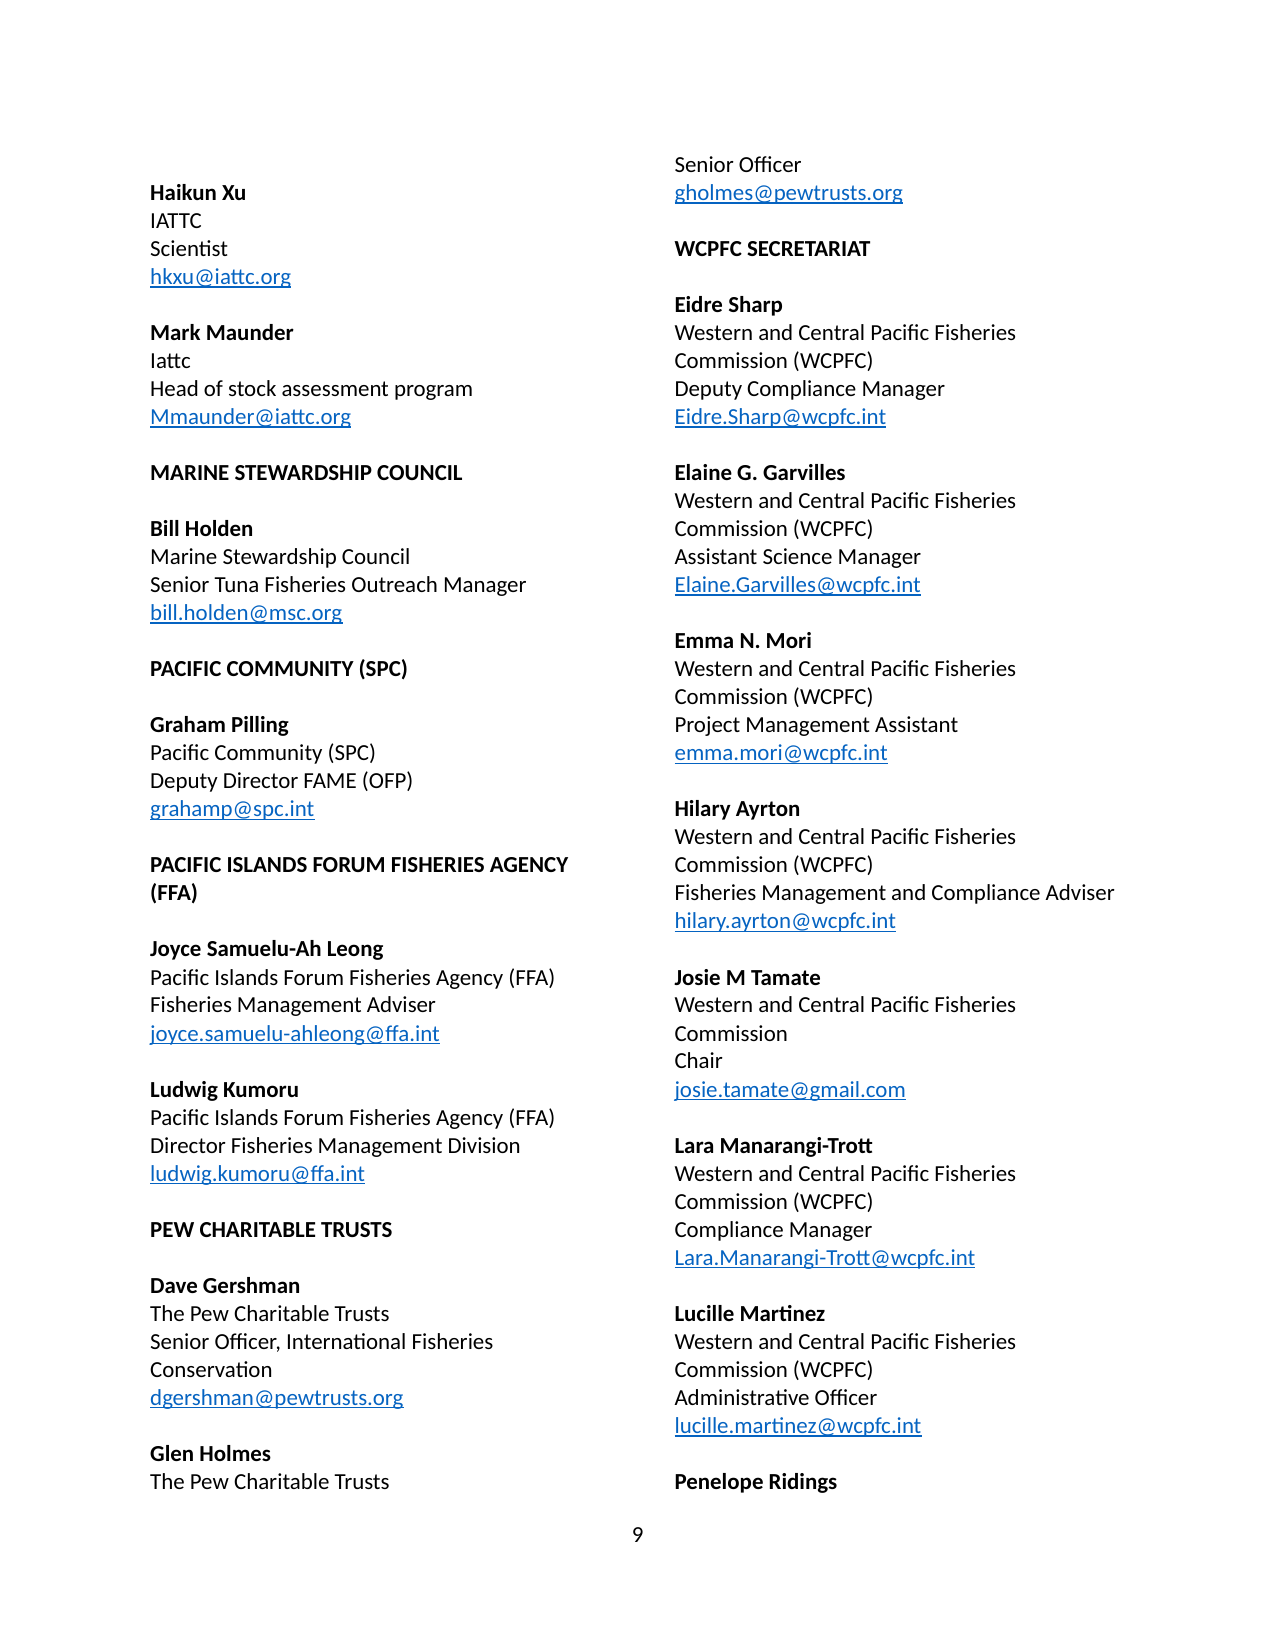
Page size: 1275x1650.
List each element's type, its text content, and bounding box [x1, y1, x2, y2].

text dgershman@pewtrusts.org [150, 1383, 601, 1411]
text Western and Central Pacific Fisheries Commission [674, 991, 1125, 1047]
text Compliance Manager [674, 1215, 1125, 1243]
text hkxu@iattc.org [150, 262, 601, 290]
text Elaine.Garvilles@wcpfc.int [674, 570, 1125, 598]
text Hilary Ayrton [674, 794, 1125, 822]
text gholmes@pewtrusts.org [674, 178, 1125, 206]
text Fisheries Management Adviser [150, 991, 601, 1019]
text Lucille Martinez [674, 1299, 1125, 1327]
text The Pew Charitable Trusts [150, 1467, 601, 1495]
text Western and Central Pacific Fisheries Commission (WCPFC) [674, 1159, 1125, 1215]
text Eidre Sharp [674, 290, 1125, 318]
text Western and Central Pacific Fisheries Commission (WCPFC) [674, 822, 1125, 878]
text grahamp@spc.int [150, 794, 601, 822]
text Pacific Islands Forum Fisheries Agency (FFA) [150, 963, 601, 991]
text PEW CHARITABLE TRUSTS [150, 1215, 601, 1243]
text emma.mori@wcpfc.int [674, 738, 1125, 766]
text lucille.martinez@wcpfc.int [674, 1411, 1125, 1439]
text MARINE STEWARDSHIP COUNCIL [150, 458, 601, 486]
text Mmaunder@iattc.org [150, 402, 601, 430]
text The Pew Charitable Trusts [150, 1299, 601, 1327]
text Director Fisheries Management Division [150, 1131, 601, 1159]
text Iattc [150, 346, 601, 374]
text IATTC [150, 206, 601, 234]
text Fisheries Management and Compliance Adviser [674, 878, 1125, 907]
text Pacific Islands Forum Fisheries Agency (FFA) [150, 1103, 601, 1131]
text Lara Manarangi-Trott [674, 1131, 1125, 1159]
text Lara.Manarangi-Trott@wcpfc.int [674, 1243, 1125, 1271]
text Administrative Officer [674, 1383, 1125, 1411]
text Western and Central Pacific Fisheries Commission (WCPFC) [674, 486, 1125, 542]
text Emma N. Mori [674, 626, 1125, 654]
text Ludwig Kumoru [150, 1075, 601, 1103]
text Chair [674, 1047, 1125, 1075]
text Scientist [150, 234, 601, 262]
text Mark Maunder [150, 318, 601, 346]
text Western and Central Pacific Fisheries Commission (WCPFC) [674, 318, 1125, 374]
text Senior Officer, International Fisheries Conservation [150, 1327, 601, 1383]
text Dave Gershman [150, 1271, 601, 1299]
text Haikun Xu [150, 178, 601, 206]
text Marine Stewardship Council [150, 542, 601, 570]
text PACIFIC ISLANDS FORUM FISHERIES AGENCY (FFA) [150, 851, 601, 907]
text bill.holden@msc.org [150, 598, 601, 626]
text hilary.ayrton@wcpfc.int [674, 907, 1125, 934]
text Josie M Tamate [674, 963, 1125, 991]
text Bill Holden [150, 514, 601, 542]
text Deputy Director FAME (OFP) [150, 766, 601, 794]
text Glen Holmes [150, 1439, 601, 1467]
text Graham Pilling [150, 710, 601, 738]
text Elaine G. Garvilles [674, 458, 1125, 486]
text Senior Officer [674, 150, 1125, 178]
text Assistant Science Manager [674, 542, 1125, 570]
text PACIFIC COMMUNITY (SPC) [150, 654, 601, 682]
text ludwig.kumoru@ffa.int [150, 1159, 601, 1187]
text Project Management Assistant [674, 710, 1125, 738]
text Pacific Community (SPC) [150, 738, 601, 766]
text Western and Central Pacific Fisheries Commission (WCPFC) [674, 654, 1125, 710]
text Penelope Ridings [674, 1467, 1125, 1495]
text Eidre.Sharp@wcpfc.int [674, 402, 1125, 430]
text Deputy Compliance Manager [674, 374, 1125, 402]
text josie.tamate@gmail.com [674, 1075, 1125, 1103]
text WCPFC SECRETARIAT [674, 234, 1125, 262]
text Western and Central Pacific Fisheries Commission (WCPFC) [674, 1327, 1125, 1383]
text joyce.samuelu-ahleong@ffa.int [150, 1019, 601, 1047]
text Senior Tuna Fisheries Outreach Manager [150, 570, 601, 598]
text Head of stock assessment program [150, 374, 601, 402]
text Joyce Samuelu-Ah Leong [150, 934, 601, 963]
